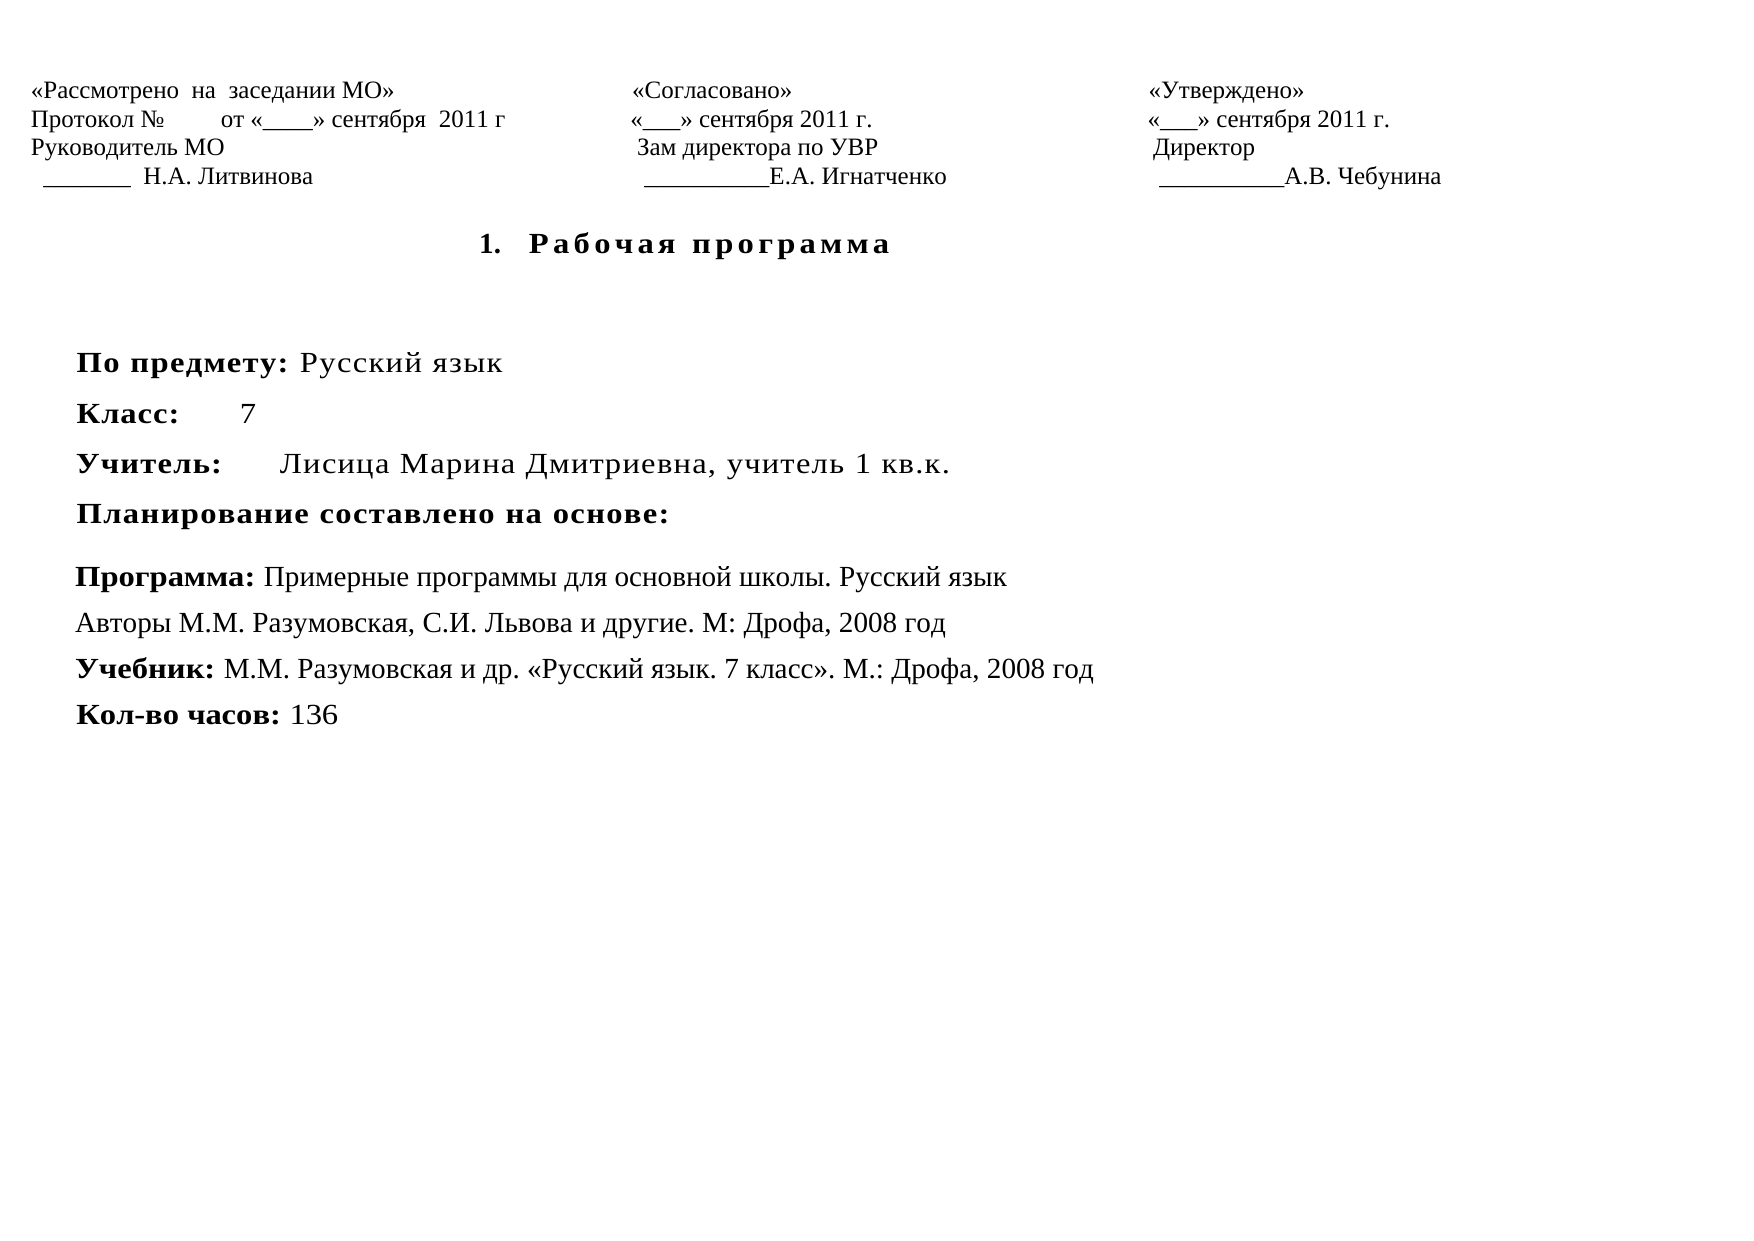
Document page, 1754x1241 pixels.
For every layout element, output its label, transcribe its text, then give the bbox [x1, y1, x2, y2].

text _______ Н.А. Литвинова __________Е.А. Игнатченко __________А.В. Чебунина [31, 161, 1679, 190]
text Протокол № от «____» сентября 2011 г «___» сентября 2011 г. «___» сентября 2011 г. [31, 104, 1679, 132]
text Учитель: Лисица Марина Дмитриевна, учитель 1 кв.к. [76, 446, 1679, 480]
text Авторы М.М. Разумовская, С.И. Львова и другие. М: Дрофа, 2008 год [75, 605, 1679, 639]
text «Рассмотрено на заседании МО» «Согласовано» «Утверждено» [31, 75, 1679, 104]
text Кол-во часов: 136 [76, 697, 1679, 731]
text Планирование составлено на основе: [76, 496, 1679, 530]
text Руководитель МО Зам директора по УВР Директор [31, 132, 1679, 161]
text Класс: 7 [76, 396, 1679, 429]
text Учебник: М.М. Разумовская и др. «Русский язык. 7 класс». М.: Дрофа, 2008 год [75, 651, 1679, 685]
text По предмету: Русский язык [76, 346, 1679, 379]
text Программа: Примерные программы для основной школы. Русский язык [75, 559, 1679, 593]
list Рабочая программа [479, 226, 1679, 260]
